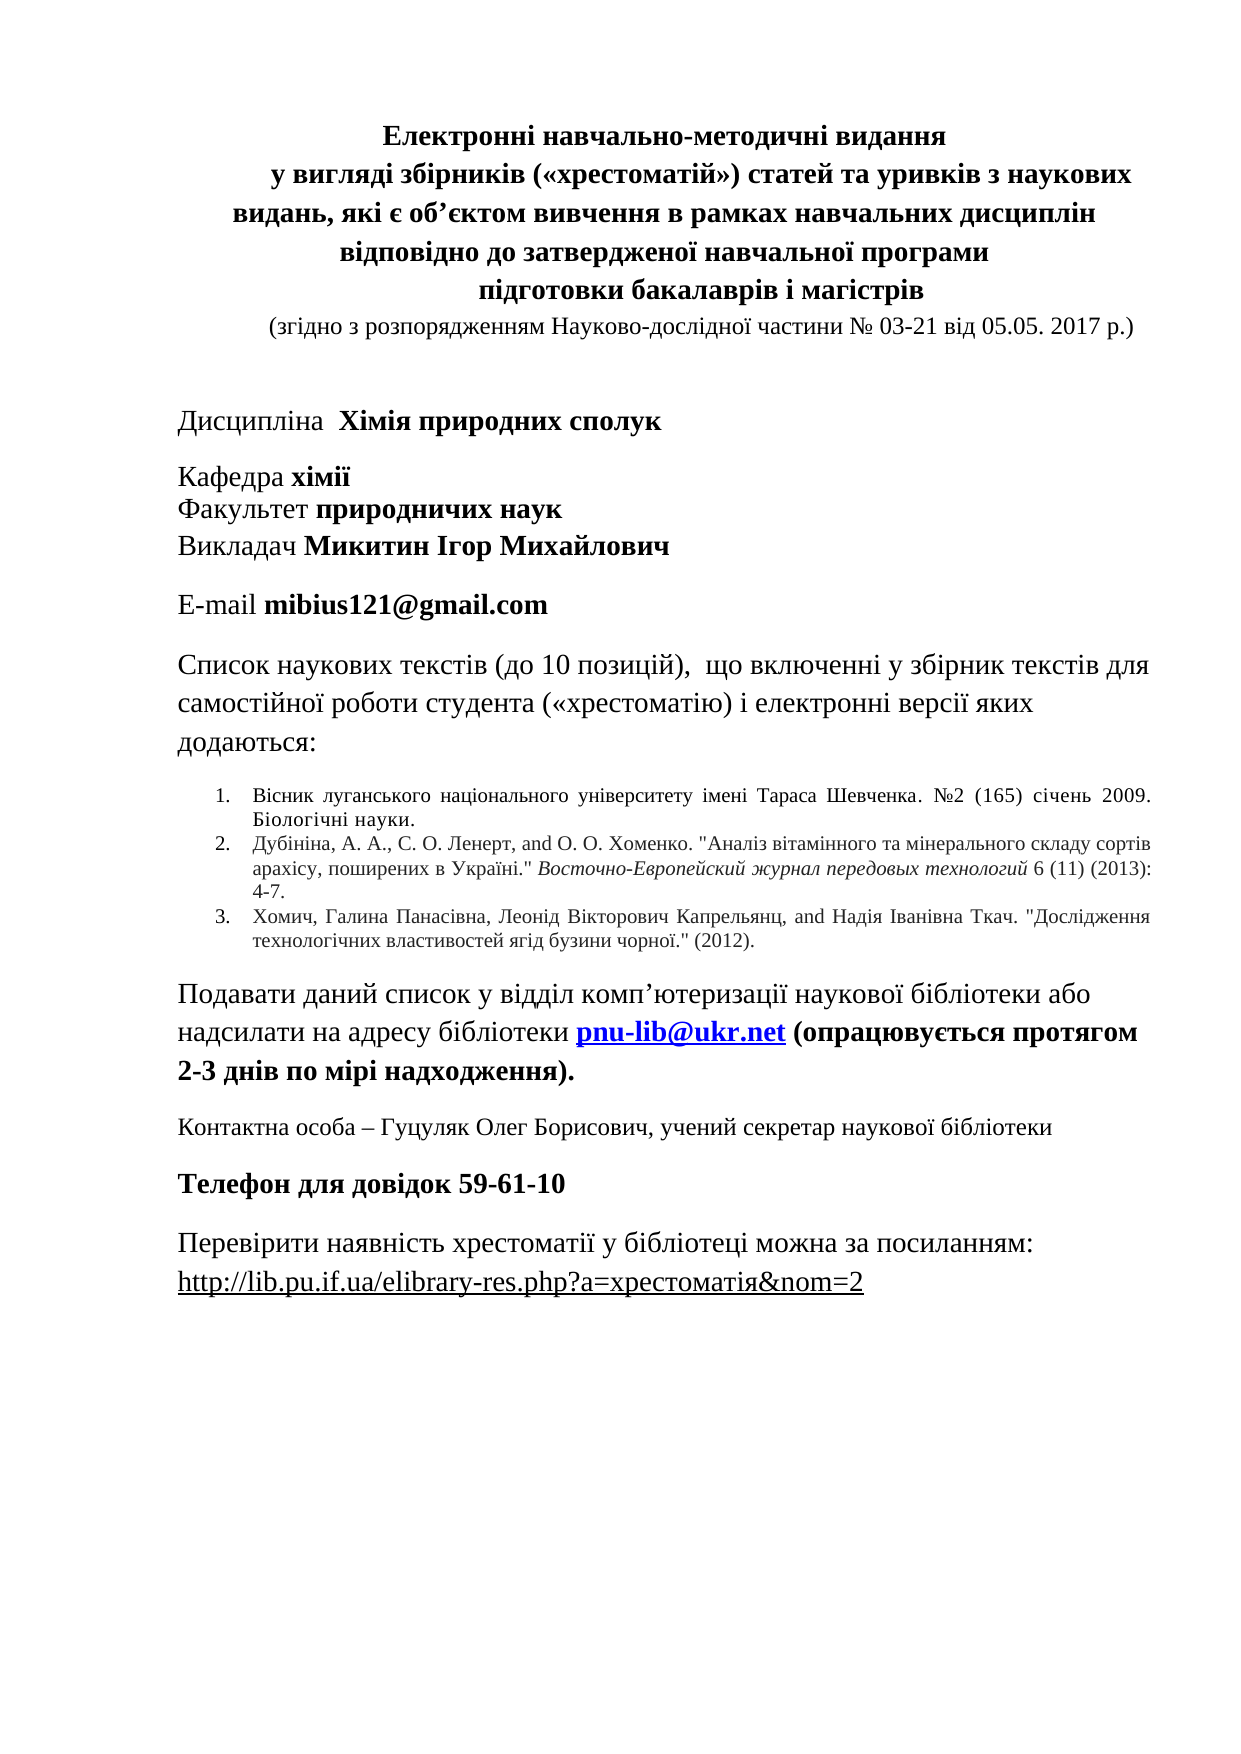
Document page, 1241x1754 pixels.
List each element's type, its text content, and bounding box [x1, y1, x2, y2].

text Контактна особа – Гуцуляк Олег Борисович, учений секретар наукової бібліотеки [177, 1112, 1152, 1141]
text Кафедра хімії [177, 463, 1152, 492]
text Список наукових текстів (до 10 позицій), що включенні у збірник текстів для самостійної роботи студента («хрестоматію) і електронні версії яких додаються: [177, 647, 1152, 757]
text Подавати даний список у відділ комп’ютеризації наукової бібліотеки або надсилати на адресу бібліотеки pnu-lib@ukr.net (опрацювується протягом 2-3 днів по мірі надходження). [177, 976, 1152, 1086]
text підготовки бакалаврів і магістрів [177, 272, 1152, 306]
text Перевірити наявність хрестоматії у бібліотеці можна за посиланням: http://lib.pu.if.ua/elibrary-res.php?a=хрестоматія&nom=2 [177, 1225, 1152, 1297]
list Хомич, Галина Панасівна, Леонід Вікторович Капрельянц, and Надія Іванівна Ткач. "Дослідження технологічних властивостей ягід бузини чорної." (2012). [215, 903, 1152, 952]
text Факультет природничих наук [177, 495, 1152, 524]
list Вісник луганського національного університету імені Тараса Шевченка. №2 (165) січень 2009. Біологічні науки. [215, 783, 1152, 831]
text Телефон для довідок 59-61-10 [177, 1166, 1152, 1199]
text Дисципліна Хімія природних сполук [177, 403, 1152, 437]
text Електронні навчально-методичні видання [177, 118, 1152, 152]
list Дубініна, А. А., С. О. Ленерт, and О. О. Хоменко. "Аналіз вітамінного та мінерального складу сортів арахісу, поширених в Україні." Восточно-Европейский журнал передовых технологий 6 (11) (2013): 4-7. [215, 831, 1152, 903]
text Викладач Микитин Ігор Михайлович [177, 528, 1152, 562]
text (згідно з розпорядженням Науково-дослідної частини № 03-21 від 05.05. 2017 р.) [177, 311, 1152, 339]
text у вигляді збірників («хрестоматій») статей та уривків з наукових видань, які є об’єктом вивчення в рамках навчальних дисциплін відповідно до затвердженої навчальної програми [177, 157, 1152, 267]
text E-mail mibius121@gmail.com [177, 587, 1152, 621]
